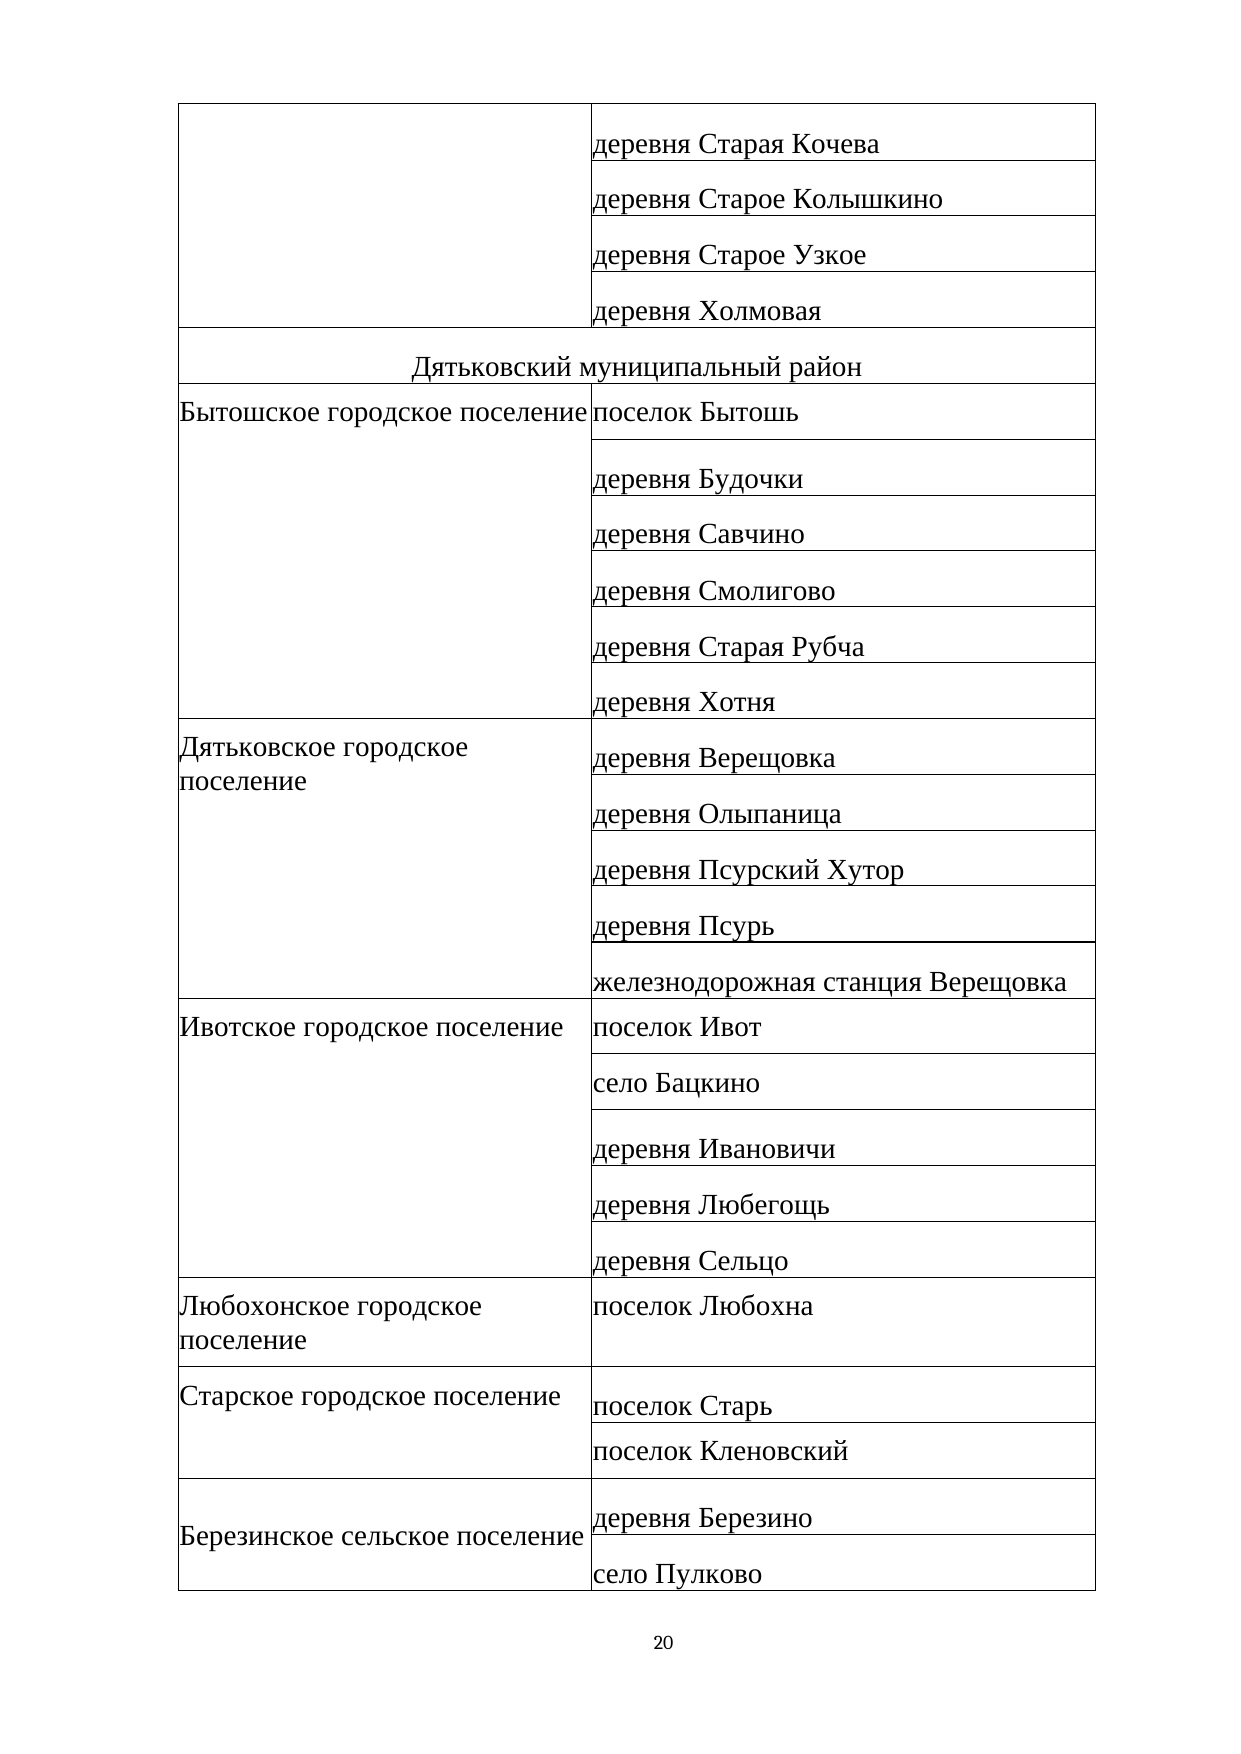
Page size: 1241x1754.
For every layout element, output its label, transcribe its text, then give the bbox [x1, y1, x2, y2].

table_cell деревня Верещовка [592, 719, 1095, 774]
table_cell Дятьковский муниципальный район [179, 328, 1095, 383]
table_cell деревня Березино [592, 1479, 1095, 1534]
table_cell Ивотское городское поселение [179, 999, 591, 1277]
table_cell деревня Ивановичи [592, 1110, 1095, 1165]
table_cell деревня Старая Рубча [592, 607, 1095, 662]
table_cell деревня Сельцо [592, 1222, 1095, 1277]
table_cell поселок Бытошь [592, 384, 1095, 439]
table_cell деревня Псурский Хутор [592, 831, 1095, 885]
table_cell Любохонское городское поселение [179, 1278, 591, 1366]
table_cell деревня Старое Узкое [592, 216, 1095, 271]
table_cell поселок Ивот [592, 999, 1095, 1053]
table_header [179, 104, 591, 327]
table_cell деревня Олыпаница [592, 775, 1095, 830]
table_cell железнодорожная станция Верещовка [592, 943, 1095, 997]
table_cell деревня Будочки [592, 440, 1095, 495]
table_cell деревня Хотня [592, 663, 1095, 718]
table_cell поселок Кленовский [592, 1423, 1095, 1478]
table_cell деревня Холмовая [592, 272, 1095, 327]
table_cell поселок Любохна [592, 1278, 1095, 1366]
table_cell деревня Любегощь [592, 1166, 1095, 1221]
table_cell Старское городское поселение [179, 1367, 591, 1478]
table_cell деревня Псурь [592, 886, 1095, 941]
table_cell Бытошское городское поселение [179, 384, 591, 718]
table_cell село Бацкино [592, 1054, 1095, 1109]
table_cell деревня Смолигово [592, 551, 1095, 606]
table_header деревня Старая Кочева [592, 104, 1095, 159]
table_cell Березинское сельское поселение [179, 1479, 591, 1590]
table_cell деревня Савчино [592, 496, 1095, 550]
table_cell поселок Старь [592, 1367, 1095, 1422]
table_cell село Пулково [592, 1535, 1095, 1590]
table_cell деревня Старое Колышкино [592, 161, 1095, 215]
table_cell Дятьковское городское поселение [179, 719, 591, 997]
